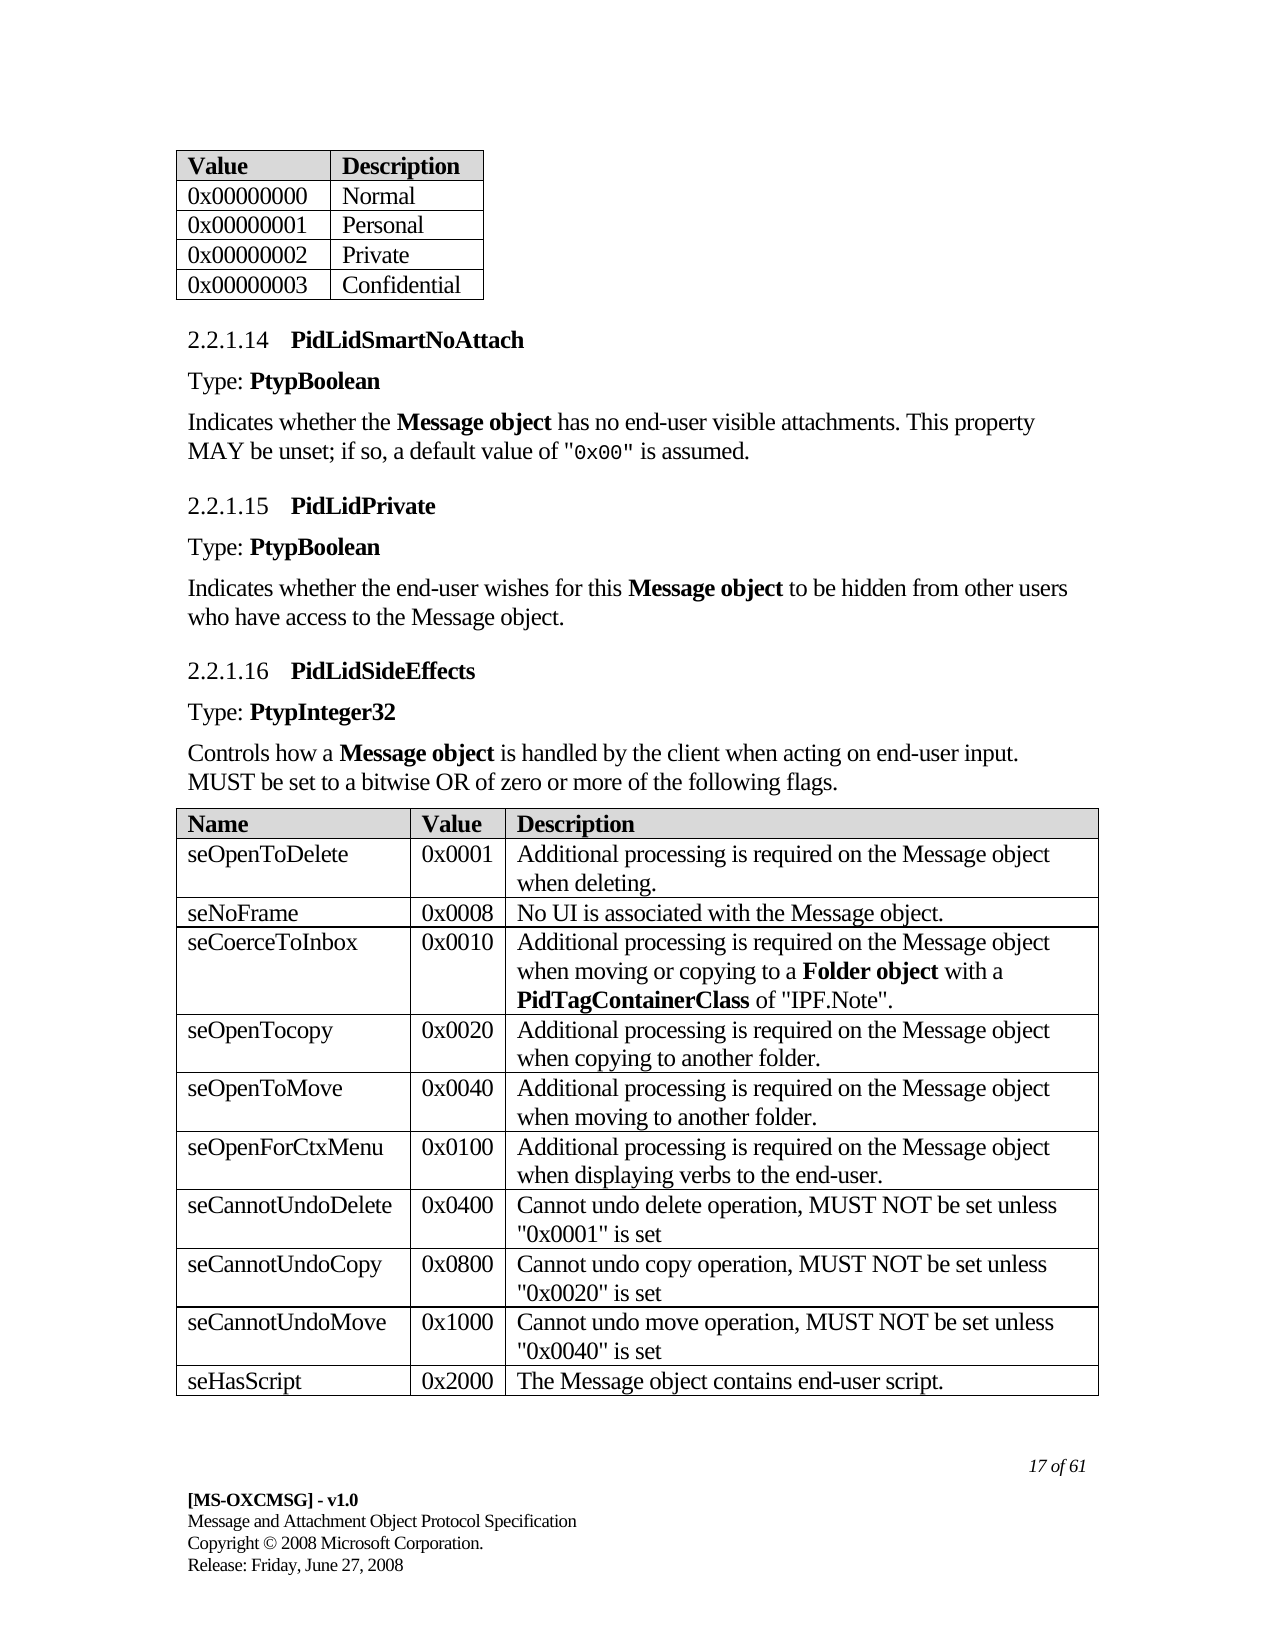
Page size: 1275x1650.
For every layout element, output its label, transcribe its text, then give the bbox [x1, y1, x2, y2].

table_cell Confidential [331, 270, 483, 299]
table_cell seNoFrame [177, 898, 410, 926]
subtitle PidLidSideEffects [187, 656, 1087, 684]
table_cell 0x1000 [411, 1308, 505, 1365]
subtitle PidLidPrivate [187, 491, 1087, 519]
table_header Description [331, 151, 483, 180]
table_cell 0x0100 [411, 1132, 505, 1189]
table_cell 0x00000001 [177, 211, 330, 239]
table_cell seCannotUndoDelete [177, 1190, 410, 1248]
subtitle PidLidSmartNoAttach [187, 325, 1087, 354]
table_cell 0x0008 [411, 898, 505, 926]
text Type: PtypBoolean [187, 532, 1087, 561]
text Type: PtypBoolean [187, 366, 1087, 395]
table_cell Cannot undo delete operation, MUST NOT be set unless "0x0001" is set [506, 1190, 1098, 1248]
table_cell Additional processing is required on the Message object when displaying verbs to the end-user. [506, 1132, 1098, 1189]
table_header Value [411, 809, 505, 838]
table_cell seOpenForCtxMenu [177, 1132, 410, 1189]
table_cell Cannot undo copy operation, MUST NOT be set unless "0x0020" is set [506, 1249, 1098, 1306]
text Indicates whether the end-user wishes for this Message object to be hidden from other users who have access to the Message object. [187, 573, 1087, 631]
table_cell seOpenTocopy [177, 1015, 410, 1072]
table_cell Additional processing is required on the Message object when moving to another folder. [506, 1073, 1098, 1131]
table_cell seCoerceToInbox [177, 928, 410, 1014]
table_header Value [177, 151, 330, 180]
table_cell No UI is associated with the Message object. [506, 898, 1098, 926]
table_cell Additional processing is required on the Message object when moving or copying to a Folder object with a PidTagContainerClass of "IPF.Note". [506, 928, 1098, 1014]
table_cell seOpenToMove [177, 1073, 410, 1131]
text Controls how a Message object is handled by the client when acting on end-user input. MUST be set to a bitwise OR of zero or more of the following flags. [187, 738, 1087, 796]
table_cell Additional processing is required on the Message object when deleting. [506, 839, 1098, 897]
table_cell 0x2000 [411, 1366, 505, 1395]
table_cell 0x0800 [411, 1249, 505, 1306]
table_cell Cannot undo move operation, MUST NOT be set unless "0x0040" is set [506, 1308, 1098, 1365]
table_cell 0x0010 [411, 928, 505, 1014]
table_cell Normal [331, 181, 483, 209]
table_cell 0x0001 [411, 839, 505, 897]
table_header Name [177, 809, 410, 838]
table_cell 0x00000002 [177, 240, 330, 269]
table_header Description [506, 809, 1098, 838]
table_cell 0x0400 [411, 1190, 505, 1248]
table_cell seOpenToDelete [177, 839, 410, 897]
table_cell 0x00000000 [177, 181, 330, 209]
table_cell Additional processing is required on the Message object when copying to another folder. [506, 1015, 1098, 1072]
table_cell seHasScript [177, 1366, 410, 1395]
text Indicates whether the Message object has no end-user visible attachments. This property MAY be unset; if so, a default value of "0x00" is assumed. [187, 407, 1087, 466]
table_cell 0x00000003 [177, 270, 330, 299]
text Type: PtypInteger32 [187, 697, 1087, 726]
table_cell The Message object contains end-user script. [506, 1366, 1098, 1395]
table_cell 0x0040 [411, 1073, 505, 1131]
table_cell seCannotUndoMove [177, 1308, 410, 1365]
table_cell 0x0020 [411, 1015, 505, 1072]
table_cell seCannotUndoCopy [177, 1249, 410, 1306]
table_cell Personal [331, 211, 483, 239]
table_cell Private [331, 240, 483, 269]
